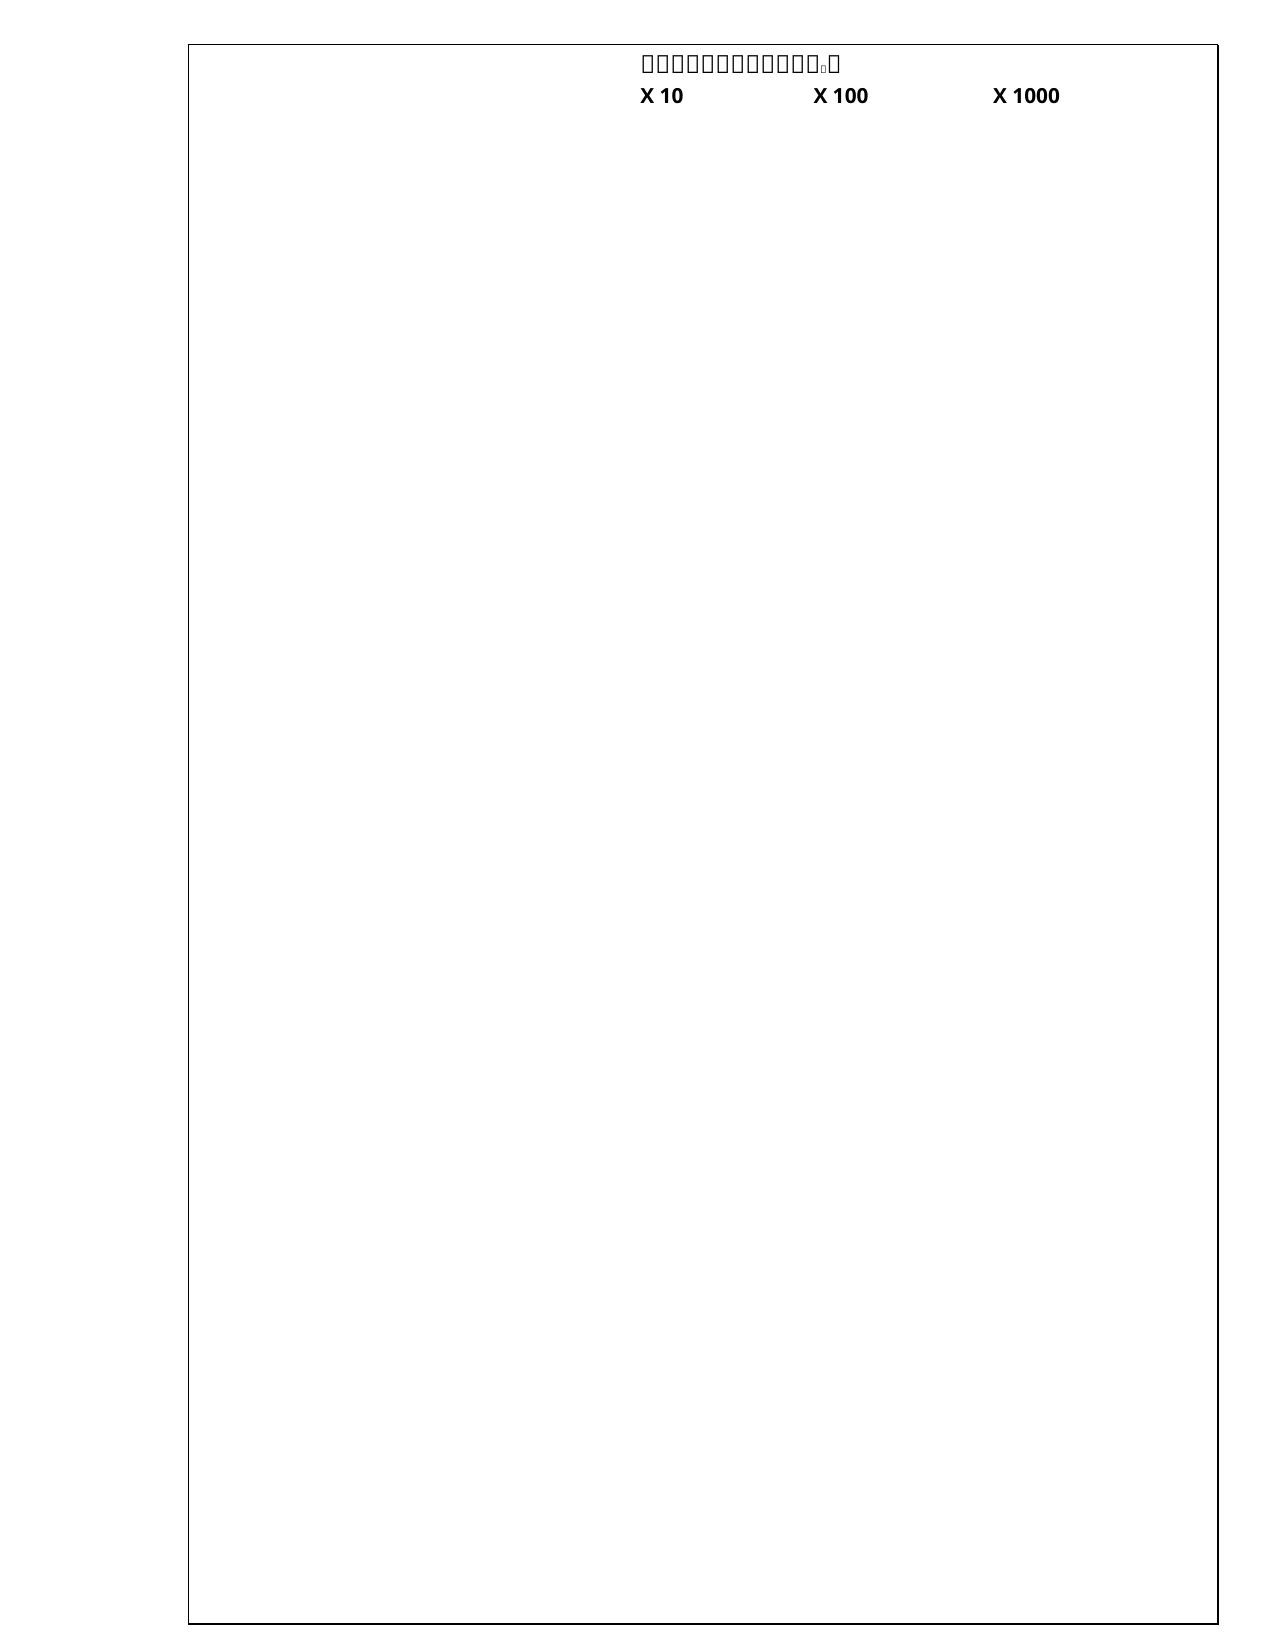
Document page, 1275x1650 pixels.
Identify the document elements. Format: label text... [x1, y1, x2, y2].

list X 10 X 100 X 1000 [272, 81, 1208, 109]
list  [272, 47, 1208, 81]
